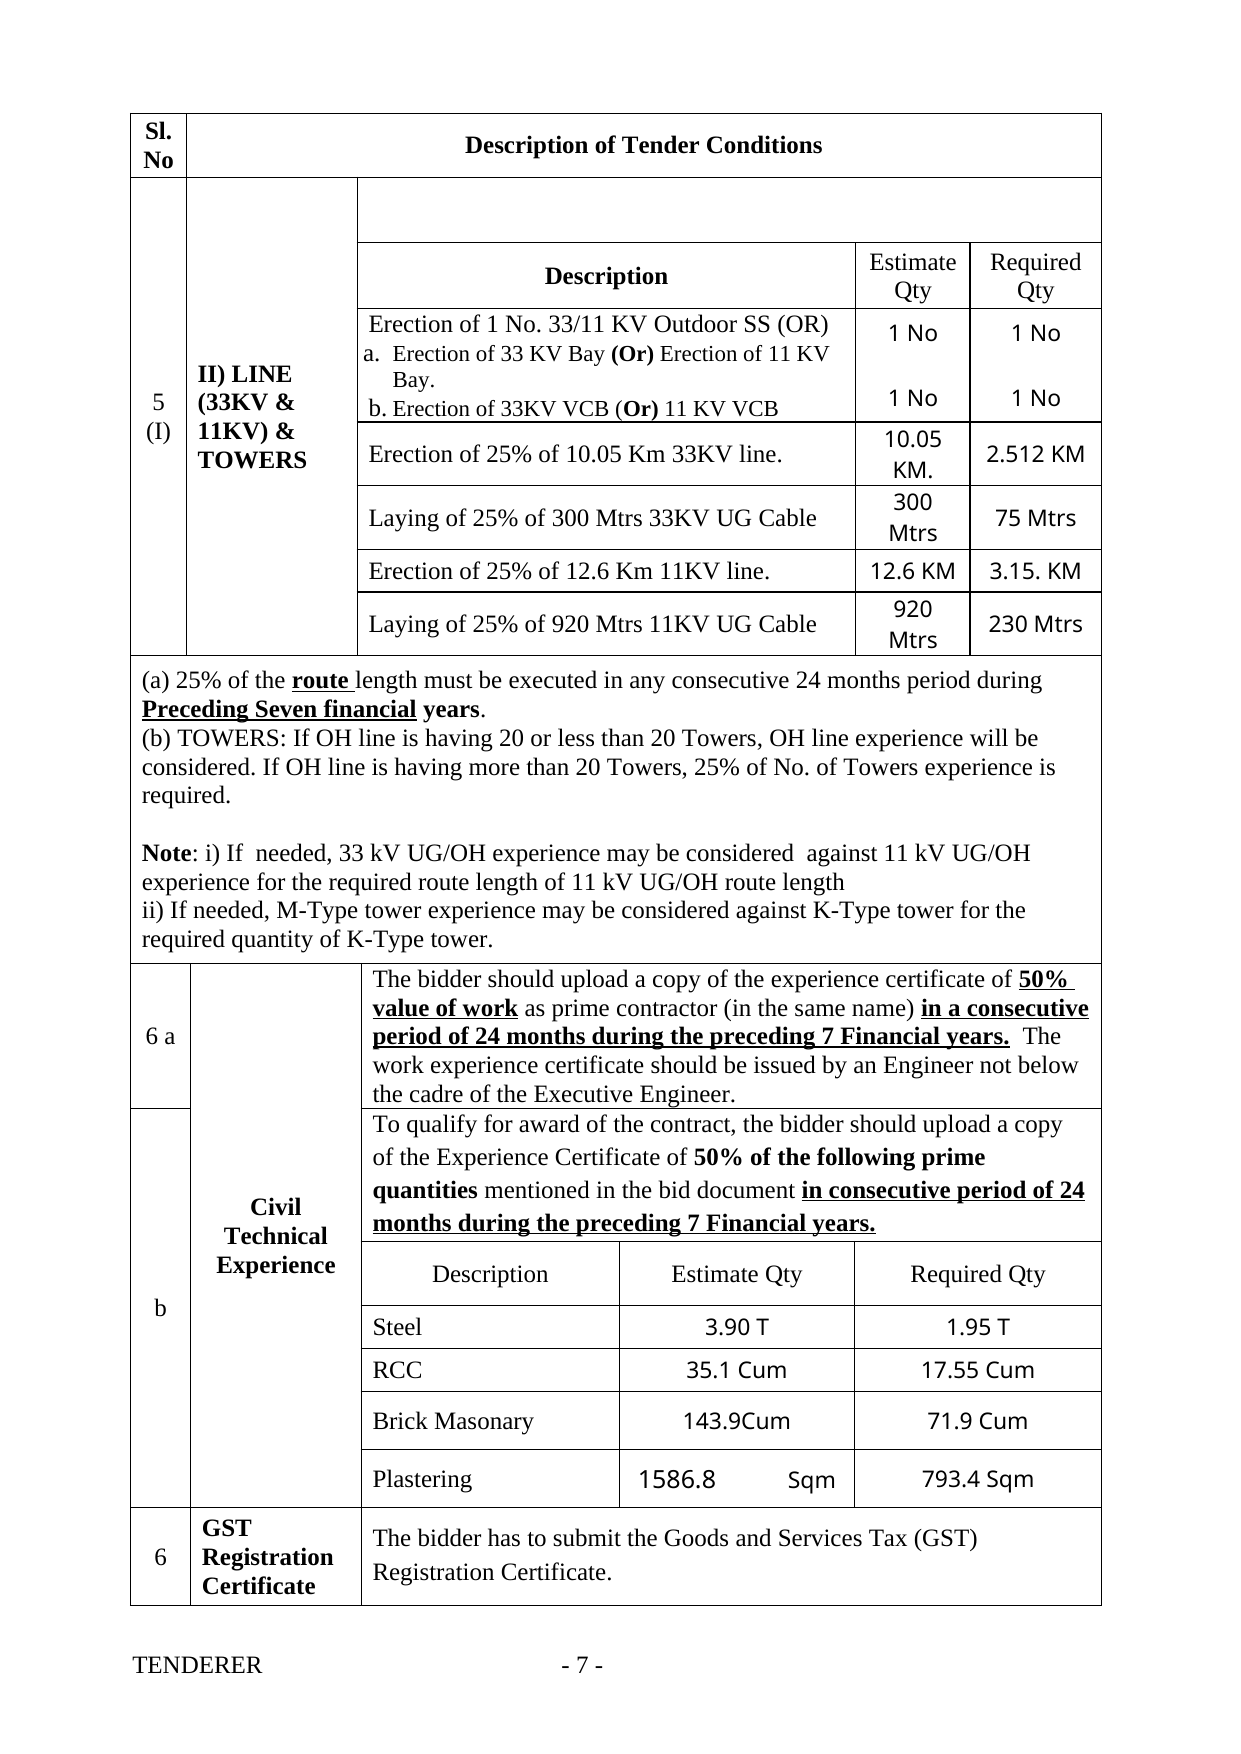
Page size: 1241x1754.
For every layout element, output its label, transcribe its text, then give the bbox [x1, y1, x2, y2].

table_cell 5 (I) [131, 178, 186, 655]
table_cell Steel [362, 1306, 619, 1348]
table_cell Erection of 1 No. 33/11 KV Outdoor SS (OR) Erection of 33 KV Bay (Or) Erection of 11 KV Bay. Erection of 33KV VCB (Or) 11 KV VCB [358, 309, 855, 421]
table_cell b [131, 1109, 190, 1507]
table_cell II) LINE (33KV & 11KV) & TOWERS [187, 178, 357, 655]
table_cell 143.9Cum [620, 1392, 854, 1449]
table_cell 1 No 1 No [971, 309, 1101, 421]
table_cell 75 Mtrs [971, 486, 1101, 548]
table_cell 300 Mtrs [856, 486, 969, 548]
table_cell The bidder should upload a copy of the experience certificate of 50% value of work as prime contractor (in the same name) in a consecutive period of 24 months during the preceding 7 Financial years. The work experience certificate should be issued by an Engineer not below the cadre of the Executive Engineer. [362, 964, 1101, 1108]
table_cell Description [358, 243, 855, 308]
table_cell 17.55 Cum [855, 1349, 1101, 1391]
table_cell Brick Masonary [362, 1392, 619, 1449]
table_cell Required Qty [971, 243, 1101, 308]
table_cell Plastering [362, 1450, 619, 1507]
table_cell 920 Mtrs [856, 593, 969, 655]
table_cell GST Registration Certificate [191, 1508, 361, 1605]
table_cell Required Qty [855, 1242, 1101, 1305]
table_header Sl. No [131, 114, 186, 177]
table_cell 6 a [131, 964, 190, 1108]
table_cell 71.9 Cum [855, 1392, 1101, 1449]
table_cell 230 Mtrs [971, 593, 1101, 655]
table_cell Estimate Qty [620, 1242, 854, 1305]
table_cell To qualify for award of the contract, the bidder should upload a copy of the Experience Certificate of 50% of the following prime quantities mentioned in the bid document in consecutive period of 24 months during the preceding 7 Financial years. [362, 1109, 1101, 1241]
table_cell Erection of 25% of 10.05 Km 33KV line. [358, 423, 855, 485]
table_cell Erection of 25% of 12.6 Km 11KV line. [358, 550, 855, 591]
table_cell [358, 178, 1101, 242]
table_cell 10.05 KM. [856, 423, 969, 485]
table_cell 6 [131, 1508, 190, 1605]
table_cell The bidder has to submit the Goods and Services Tax (GST) Registration Certificate. [362, 1508, 1101, 1605]
table_cell Description [362, 1242, 619, 1305]
table_cell 1.95 T [855, 1306, 1101, 1348]
table_cell (a) 25% of the route length must be executed in any consecutive 24 months period during Preceding Seven financial years. (b) TOWERS: If OH line is having 20 or less than 20 Towers, OH line experience will be considered. If OH line is having more than 20 Towers, 25% of No. of Towers experience is required. Note: i) If needed, 33 kV UG/OH experience may be considered against 11 kV UG/OH experience for the required route length of 11 kV UG/OH route length ii) If needed, M-Type tower experience may be considered against K-Type tower for the required quantity of K-Type tower. [131, 656, 1101, 963]
table_cell 12.6 KM [856, 550, 969, 591]
table_cell Civil Technical Experience [191, 964, 361, 1507]
table_cell Laying of 25% of 300 Mtrs 33KV UG Cable [358, 486, 855, 548]
table_cell Laying of 25% of 920 Mtrs 11KV UG Cable [358, 593, 855, 655]
table_cell 1 No 1 No [856, 309, 969, 421]
table_cell RCC [362, 1349, 619, 1391]
table_cell 793.4 Sqm [855, 1450, 1101, 1507]
table_cell Estimate Qty [856, 243, 969, 308]
table_cell 3.90 T [620, 1306, 854, 1348]
table_header Description of Tender Conditions [187, 114, 1101, 177]
table_cell 3.15. KM [971, 550, 1101, 591]
table_cell Sqm [620, 1450, 854, 1507]
table_cell 2.512 KM [971, 423, 1101, 485]
table_cell 35.1 Cum [620, 1349, 854, 1391]
